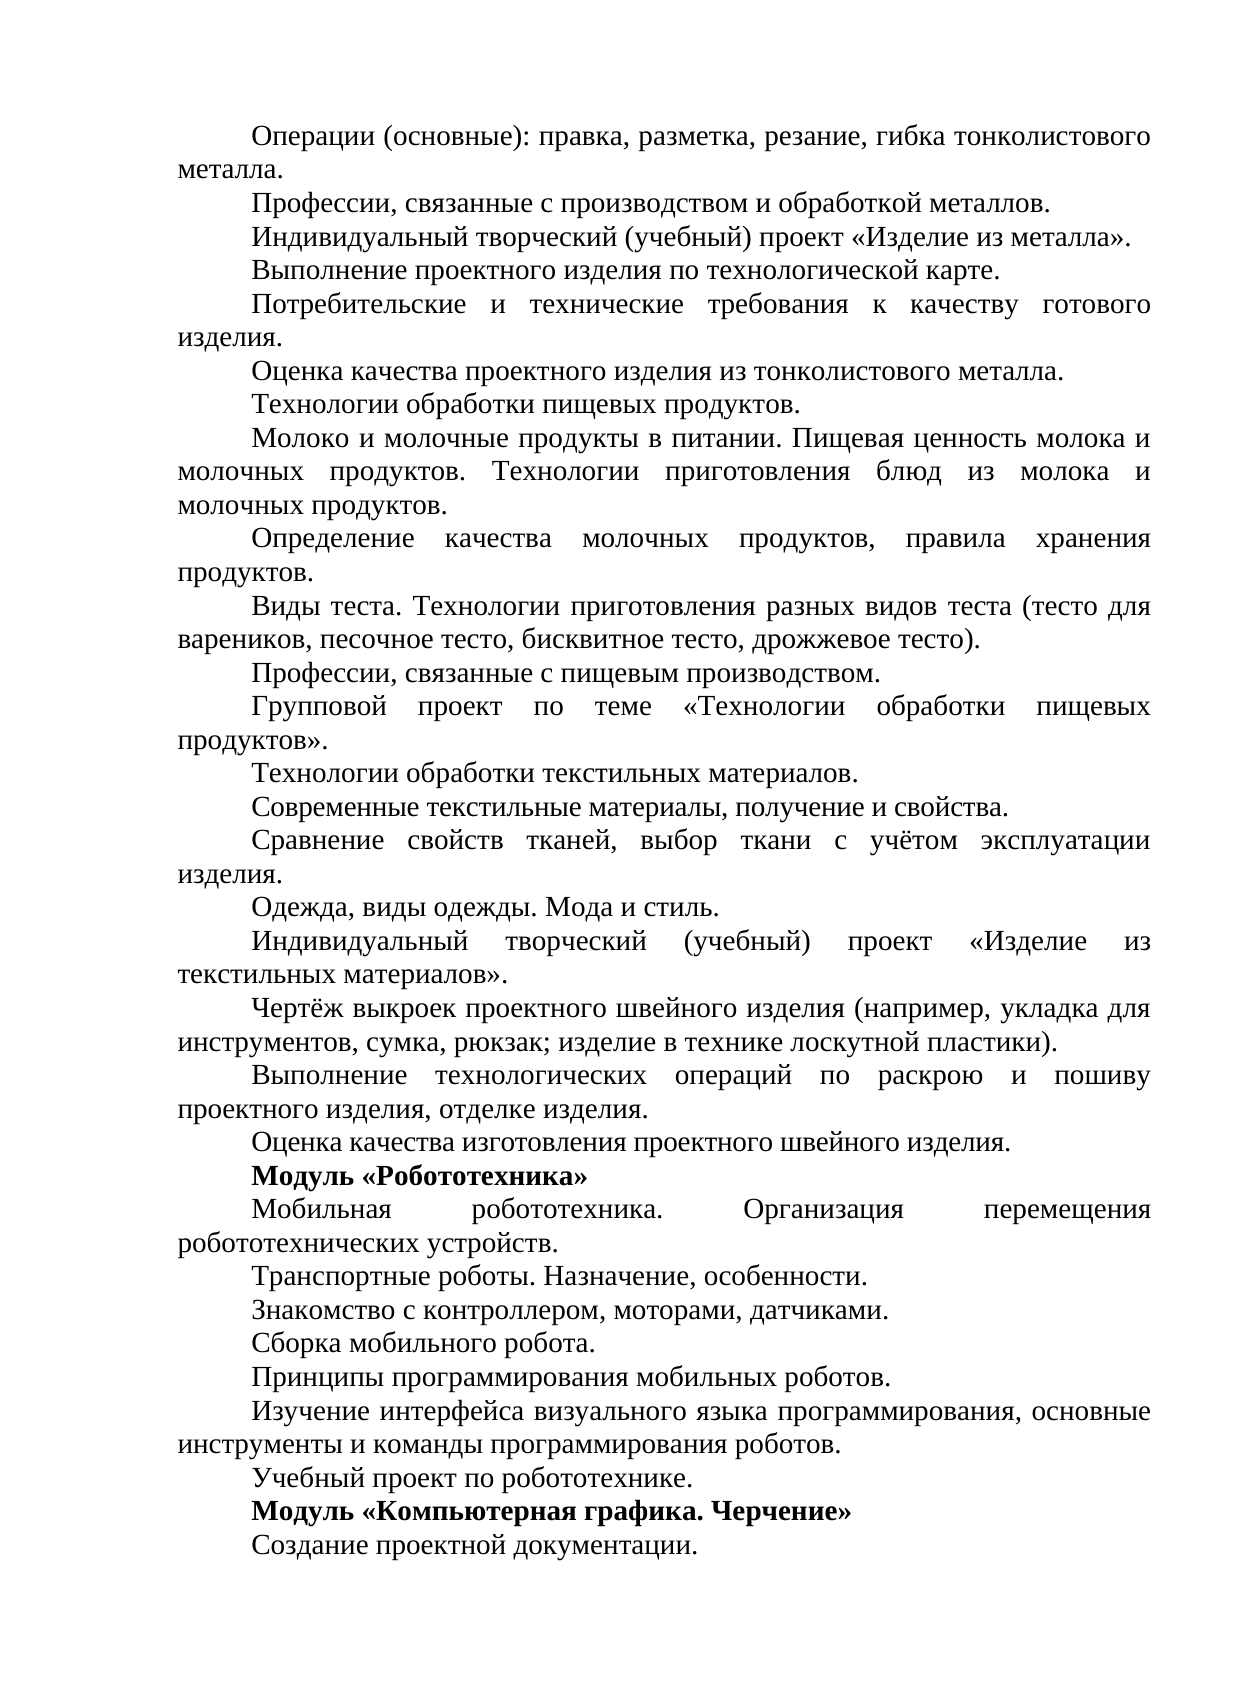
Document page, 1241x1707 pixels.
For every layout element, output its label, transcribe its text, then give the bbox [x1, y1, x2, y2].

text Чертёж выкроек проектного швейного изделия (например, укладка для инструментов, сумка, рюкзак; изделие в технике лоскутной пластики). [177, 990, 1152, 1057]
text Сравнение свойств тканей, выбор ткани с учётом эксплуатации изделия. [177, 822, 1152, 889]
text Технологии обработки пищевых продуктов. [177, 386, 1152, 420]
text Определение качества молочных продуктов, правила хранения продуктов. [177, 521, 1152, 588]
text Создание проектной документации. [177, 1527, 1152, 1560]
text Транспортные роботы. Назначение, особенности. [177, 1258, 1152, 1292]
text Оценка качества проектного изделия из тонколистового металла. [177, 353, 1152, 386]
text Изучение интерфейса визуального языка программирования, основные инструменты и команды программирования роботов. [177, 1393, 1152, 1460]
text Индивидуальный творческий (учебный) проект «Изделие из текстильных материалов». [177, 923, 1152, 990]
text Операции (основные): правка, разметка, резание, гибка тонколистового металла. [177, 118, 1152, 185]
text Модуль «Компьютерная графика. Черчение» [177, 1493, 1152, 1527]
text Одежда, виды одежды. Мода и стиль. [177, 889, 1152, 923]
text Модуль «Робототехника» [177, 1158, 1152, 1191]
text Сборка мобильного робота. [177, 1326, 1152, 1359]
text Технологии обработки текстильных материалов. [177, 755, 1152, 789]
text Молоко и молочные продукты в питании. Пищевая ценность молока и молочных продуктов. Технологии приготовления блюд из молока и молочных продуктов. [177, 420, 1152, 521]
text Профессии, связанные с производством и обработкой металлов. [177, 185, 1152, 219]
text Виды теста. Технологии приготовления разных видов теста (тесто для вареников, песочное тесто, бисквитное тесто, дрожжевое тесто). [177, 588, 1152, 655]
text Выполнение проектного изделия по технологической карте. [177, 252, 1152, 286]
text Выполнение технологических операций по раскрою и пошиву проектного изделия, отделке изделия. [177, 1057, 1152, 1124]
text Профессии, связанные с пищевым производством. [177, 655, 1152, 688]
text Групповой проект по теме «Технологии обработки пищевых продуктов». [177, 688, 1152, 755]
text Оценка качества изготовления проектного швейного изделия. [177, 1124, 1152, 1158]
text Индивидуальный творческий (учебный) проект «Изделие из металла». [177, 219, 1152, 252]
text Мобильная робототехника. Организация перемещения робототехнических устройств. [177, 1191, 1152, 1258]
text Современные текстильные материалы, получение и свойства. [177, 789, 1152, 822]
text Потребительские и технические требования к качеству готового изделия. [177, 286, 1152, 353]
text Знакомство с контроллером, моторами, датчиками. [177, 1292, 1152, 1326]
text Учебный проект по робототехнике. [177, 1460, 1152, 1493]
text Принципы программирования мобильных роботов. [177, 1359, 1152, 1393]
